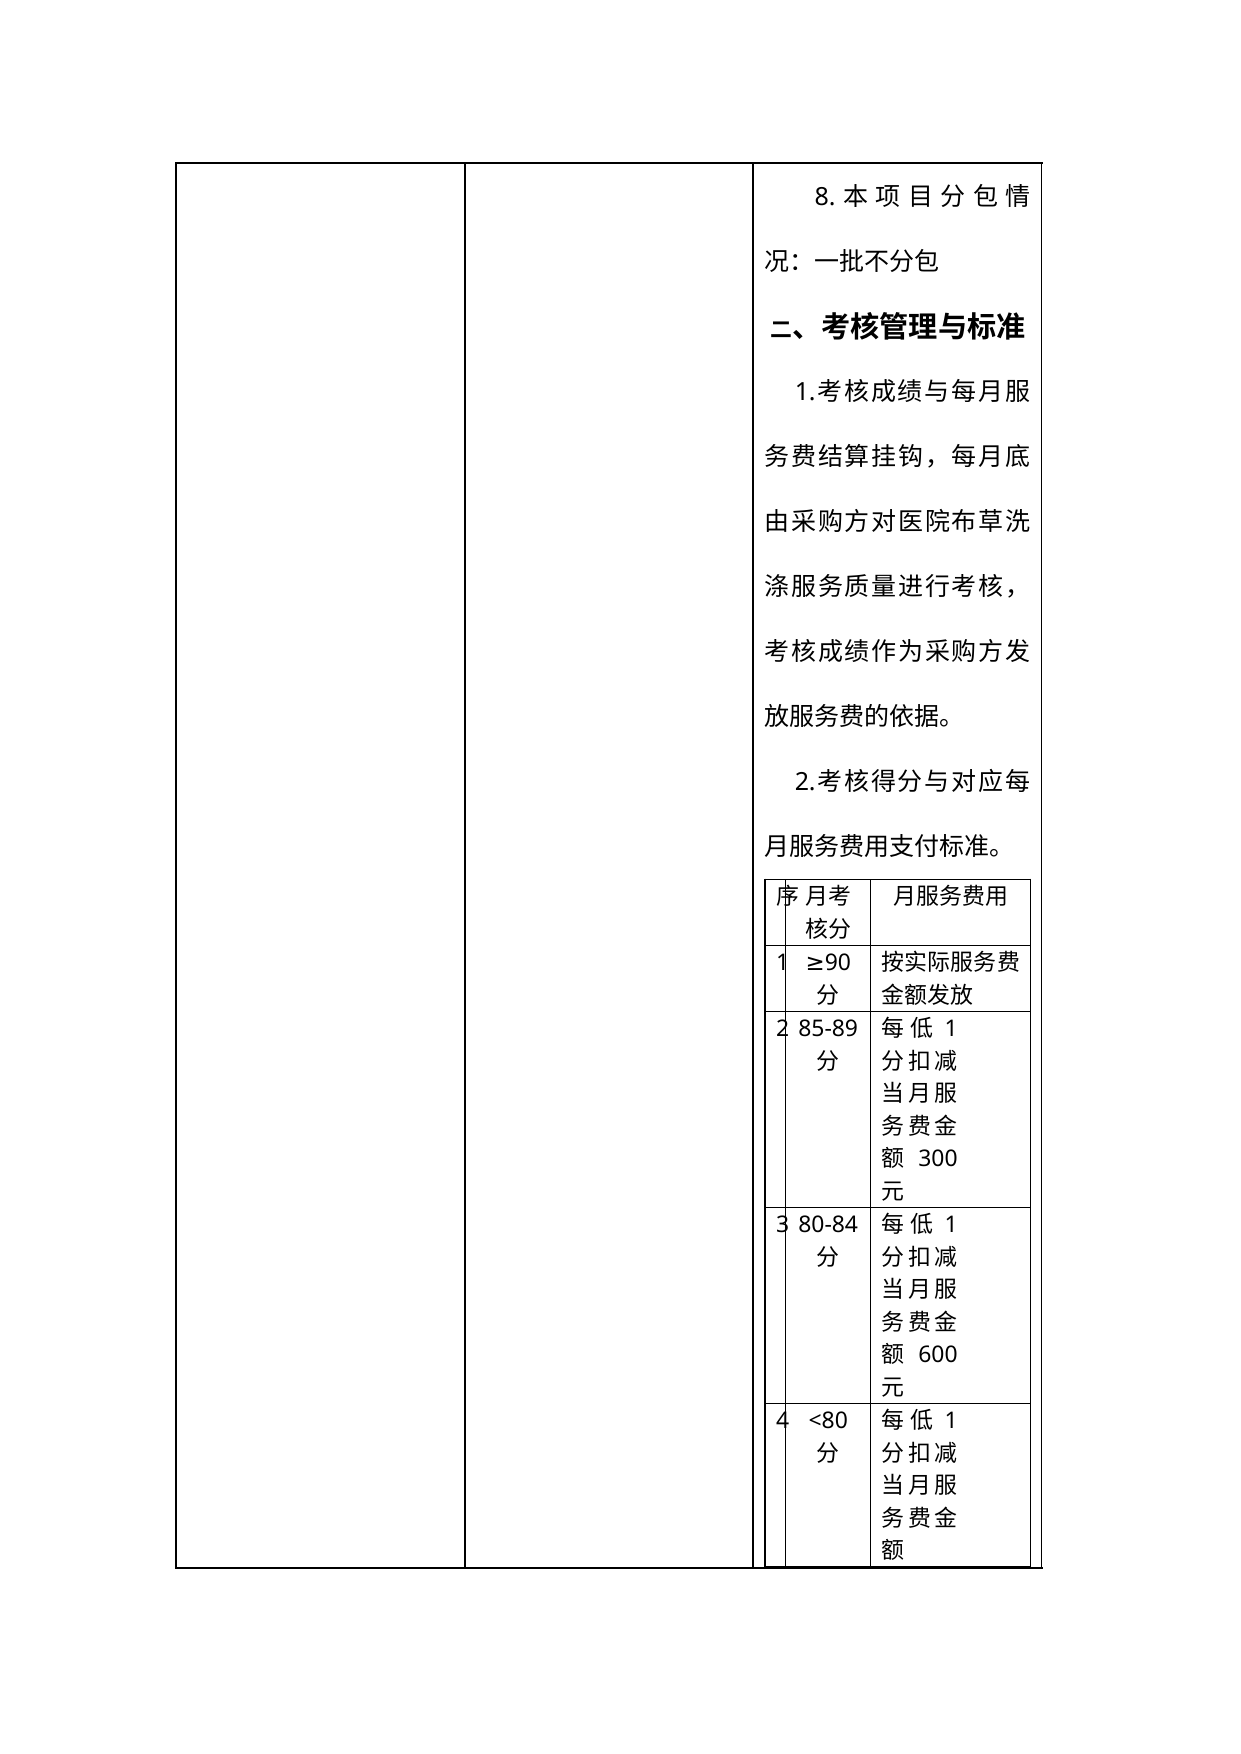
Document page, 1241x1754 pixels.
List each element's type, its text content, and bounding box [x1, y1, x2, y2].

table_cell [177, 164, 464, 1567]
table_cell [754, 164, 1041, 1567]
table_cell 1 [466, 164, 752, 1567]
